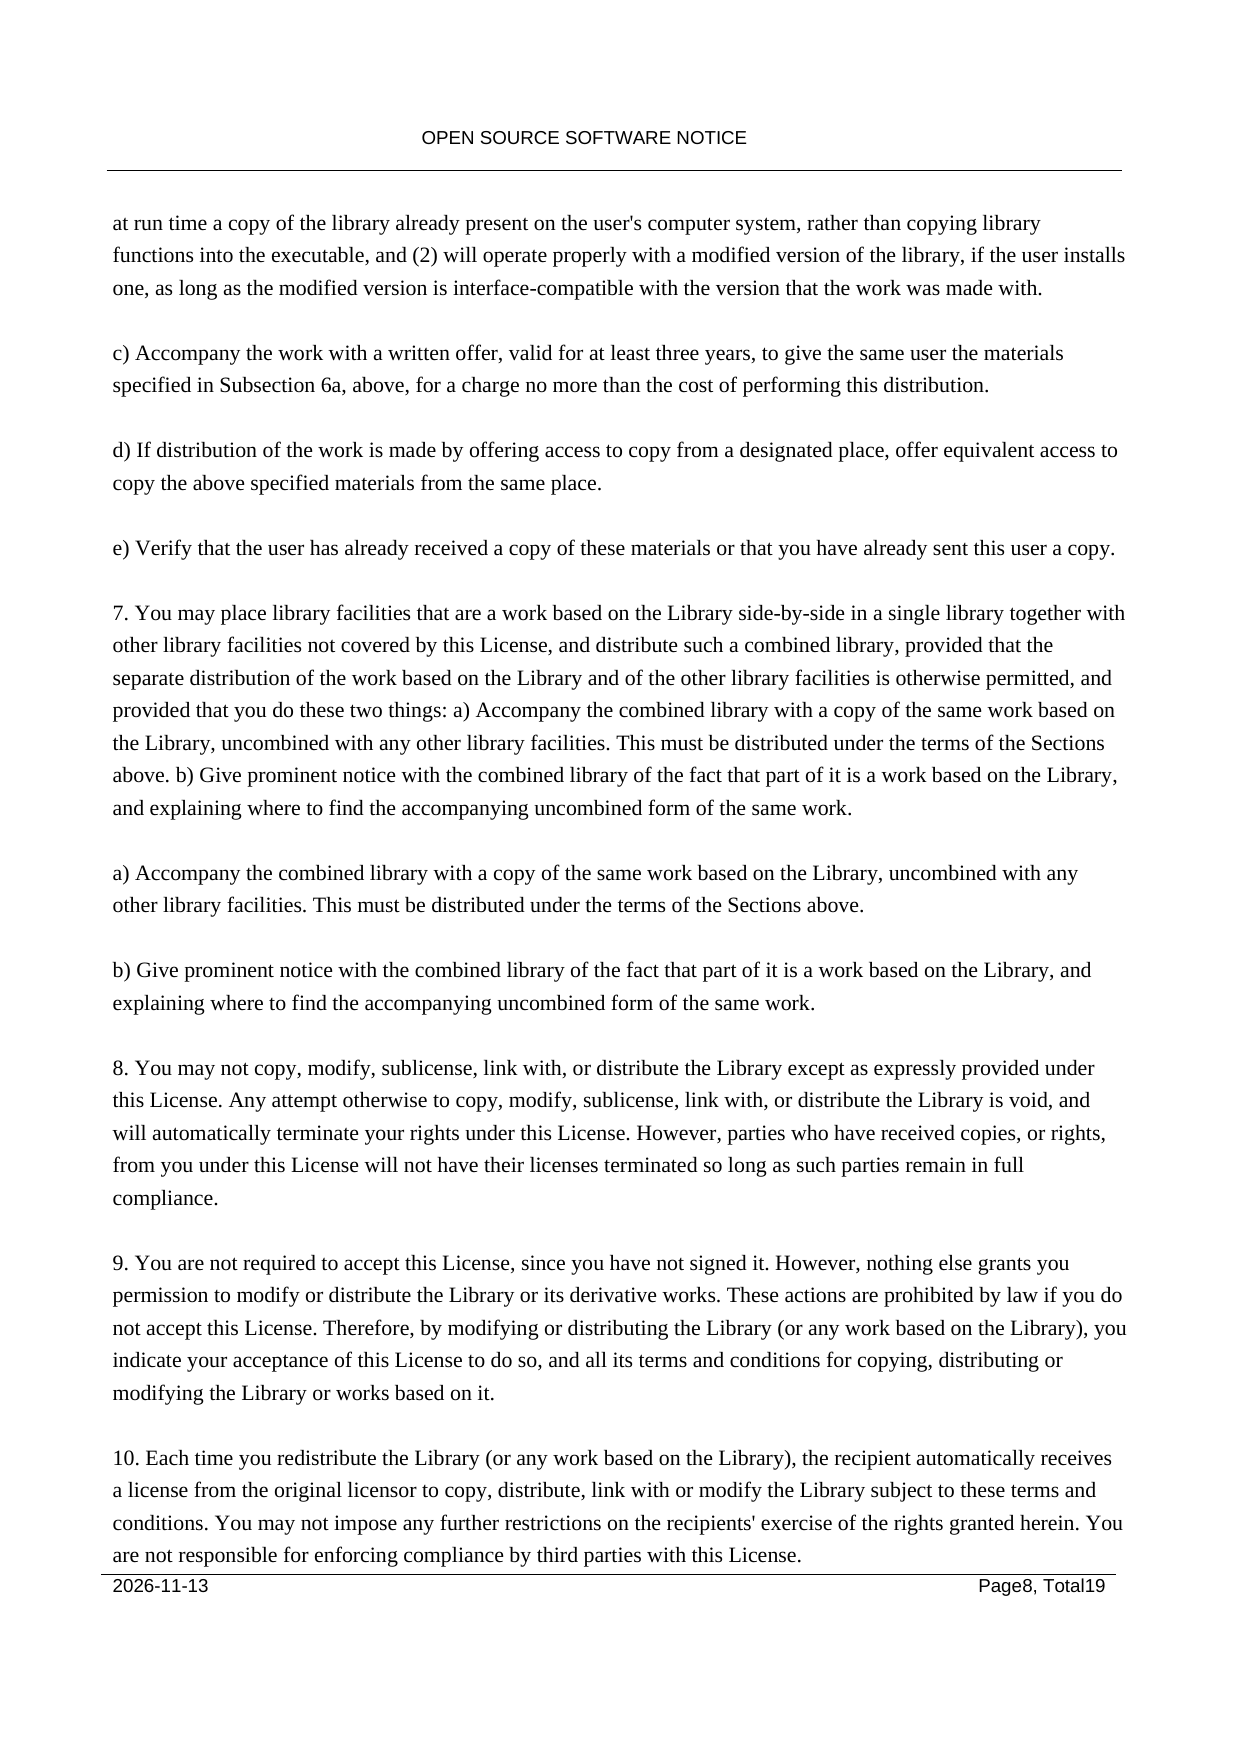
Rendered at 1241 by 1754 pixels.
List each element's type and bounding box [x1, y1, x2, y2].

text [112, 206, 1128, 1571]
